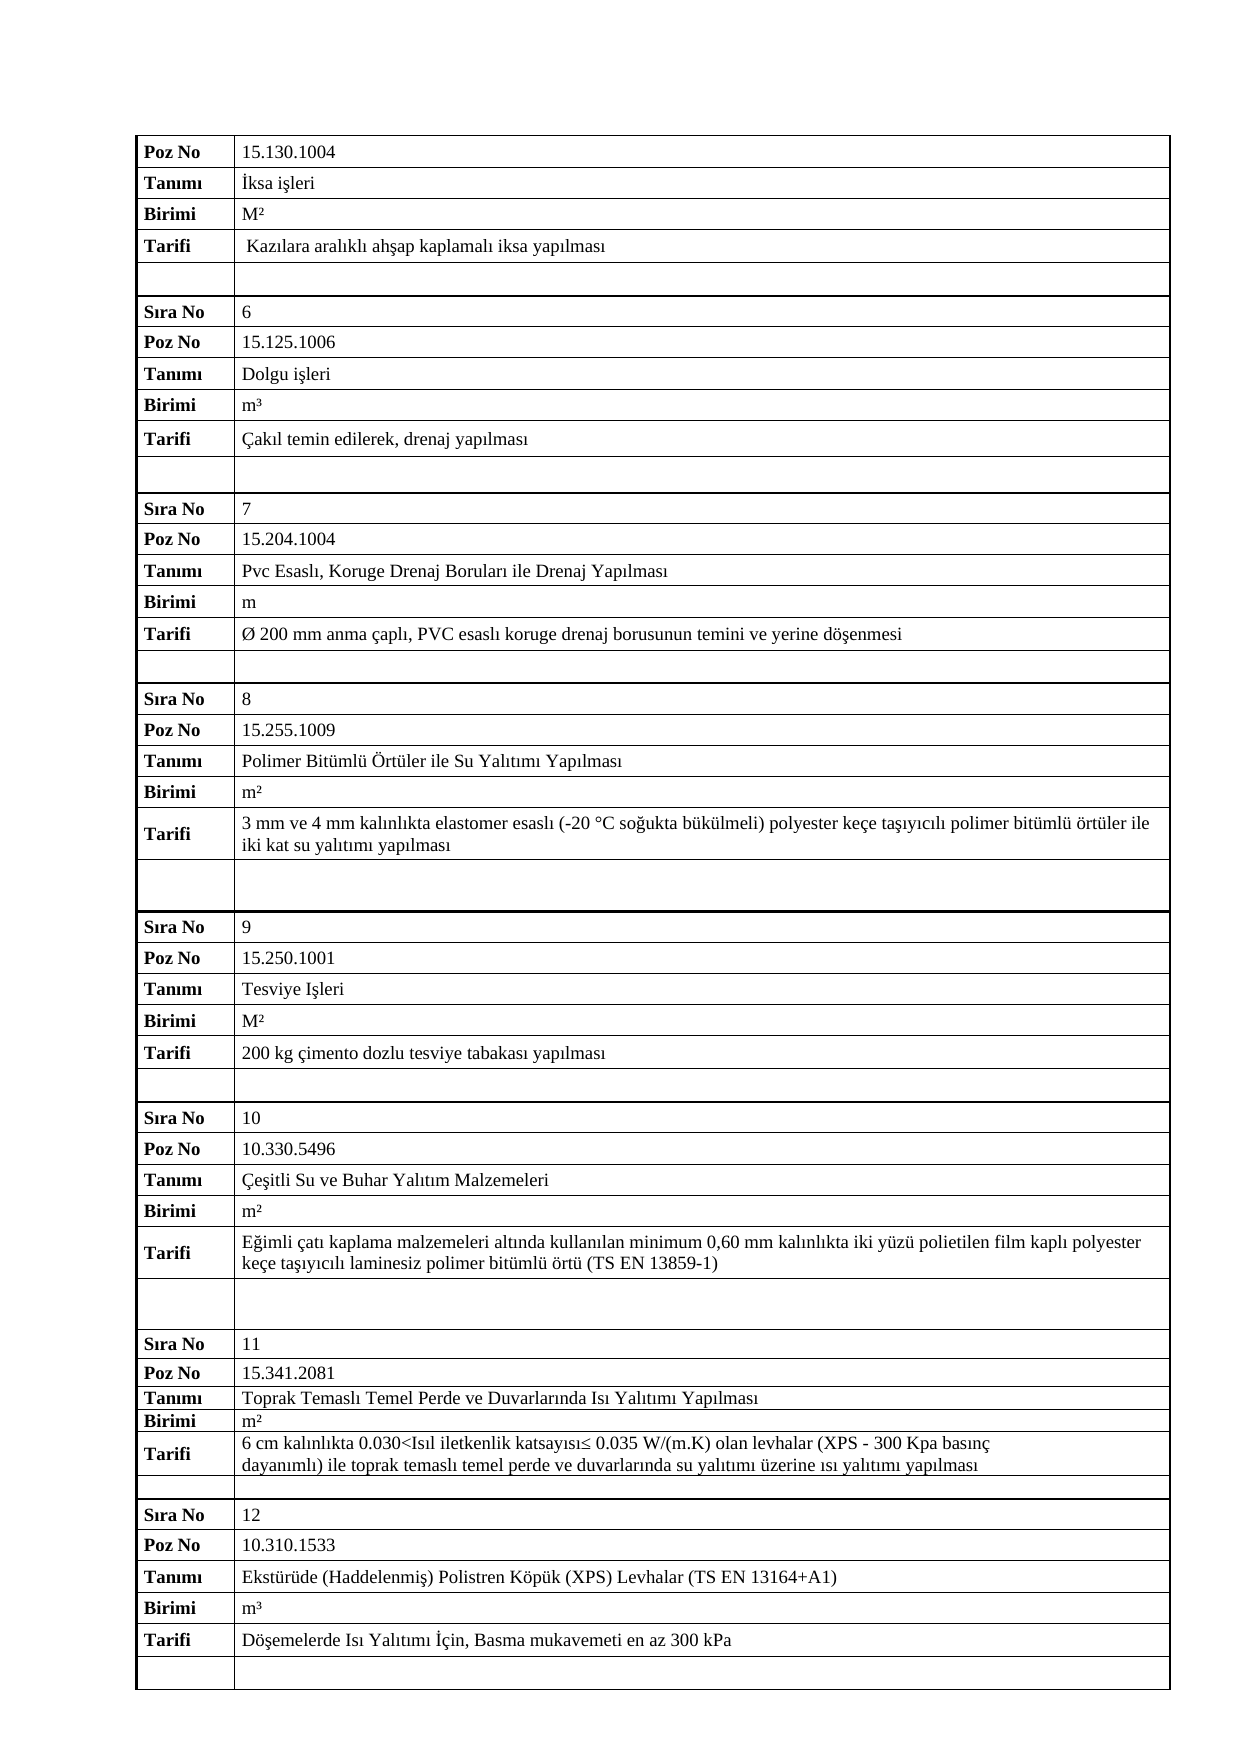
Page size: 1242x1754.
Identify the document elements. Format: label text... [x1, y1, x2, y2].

table_cell [138, 1657, 234, 1688]
table_cell Tarifi [138, 1227, 234, 1278]
table_cell [235, 1279, 1169, 1329]
table_cell Toprak Temaslı Temel Perde ve Duvarlarında Isı Yalıtımı Yapılması [235, 1387, 1169, 1408]
table_cell [138, 1069, 234, 1101]
table_cell 10.330.5496 [235, 1133, 1169, 1163]
table_cell Tarifi [138, 1036, 234, 1068]
table_cell [138, 1279, 234, 1329]
table_cell Ekstürüde (Haddelenmiş) Polistren Köpük (XPS) Levhalar (TS EN 13164+A1) [235, 1561, 1169, 1592]
table_cell [138, 457, 234, 492]
table_cell Sıra No [138, 1103, 234, 1132]
table_cell 15.130.1004 [235, 136, 1169, 167]
table_cell 9 [235, 913, 1169, 942]
table_cell [235, 263, 1169, 295]
table_cell [235, 457, 1169, 492]
table_cell Çakıl temin edilerek, drenaj yapılması [235, 421, 1169, 456]
table_cell 15.125.1006 [235, 327, 1169, 357]
table_cell 6 [235, 297, 1169, 326]
table_cell [235, 1657, 1169, 1688]
table_cell 200 kg çimento dozlu tesviye tabakası yapılması [235, 1036, 1169, 1068]
table_cell Ø 200 mm anma çaplı, PVC esaslı koruge drenaj borusunun temini ve yerine döşenmesi [235, 618, 1169, 649]
table_cell Tanımı [138, 974, 234, 1004]
table_cell 15.341.2081 [235, 1359, 1169, 1386]
table_cell m³ [235, 390, 1169, 420]
table_cell Poz No [138, 524, 234, 554]
table_cell Döşemelerde Isı Yalıtımı İçin, Basma mukavemeti en az 300 kPa [235, 1624, 1169, 1656]
table_cell 12 [235, 1500, 1169, 1529]
table_cell Sıra No [138, 297, 234, 326]
table_cell 15.250.1001 [235, 943, 1169, 973]
table_cell M² [235, 199, 1169, 229]
table_cell Birimi [138, 777, 234, 807]
table_cell Tanımı [138, 1561, 234, 1592]
table_cell Sıra No [138, 1500, 234, 1529]
table_cell [138, 651, 234, 682]
table_cell Birimi [138, 586, 234, 617]
table_cell 15.255.1009 [235, 715, 1169, 745]
table_cell Tarifi [138, 421, 234, 456]
table_cell Dolgu işleri [235, 358, 1169, 388]
table_cell Çeşitli Su ve Buhar Yalıtım Malzemeleri [235, 1165, 1169, 1195]
table_cell m² [235, 1196, 1169, 1226]
table_cell Tarifi [138, 230, 234, 262]
table_cell Eğimli çatı kaplama malzemeleri altında kullanılan minimum 0,60 mm kalınlıkta iki yüzü polietilen film kaplı polyester keçe taşıyıcılı laminesiz polimer bitümlü örtü (TS EN 13859-1) [235, 1227, 1169, 1278]
table_cell 10.310.1533 [235, 1530, 1169, 1560]
table_cell 3 mm ve 4 mm kalınlıkta elastomer esaslı (-20 °C soğukta bükülmeli) polyester keçe taşıyıcılı polimer bitümlü örtüler ile iki kat su yalıtımı yapılması [235, 808, 1169, 859]
table_cell m [235, 586, 1169, 617]
table_cell Tarifi [138, 618, 234, 649]
table_cell Tanımı [138, 358, 234, 388]
table_cell Kazılara aralıklı ahşap kaplamalı iksa yapılması [235, 230, 1169, 262]
table_cell Tarifi [138, 1432, 234, 1475]
table_cell Sıra No [138, 913, 234, 942]
table_cell [138, 1476, 234, 1498]
table_cell Pvc Esaslı, Koruge Drenaj Boruları ile Drenaj Yapılması [235, 555, 1169, 585]
table_cell 15.204.1004 [235, 524, 1169, 554]
table_cell [235, 860, 1169, 910]
table_cell Poz No [138, 136, 234, 167]
table_cell Poz No [138, 1359, 234, 1386]
table_cell Tanımı [138, 555, 234, 585]
table_cell Poz No [138, 327, 234, 357]
table_cell [235, 651, 1169, 682]
table_cell Birimi [138, 390, 234, 420]
table_cell Birimi [138, 1410, 234, 1431]
table_cell m² [235, 777, 1169, 807]
table_cell Tarifi [138, 808, 234, 859]
table_cell Tesviye Işleri [235, 974, 1169, 1004]
table_cell Sıra No [138, 1330, 234, 1358]
table_cell [235, 1476, 1169, 1498]
table_cell Tarifi [138, 1624, 234, 1656]
table_cell Poz No [138, 1133, 234, 1163]
table_cell Polimer Bitümlü Örtüler ile Su Yalıtımı Yapılması [235, 746, 1169, 776]
table_cell Birimi [138, 1196, 234, 1226]
table_cell Tanımı [138, 168, 234, 198]
table_cell Tanımı [138, 1165, 234, 1195]
table_cell Birimi [138, 1005, 234, 1035]
table_cell Birimi [138, 1593, 234, 1623]
table_cell Tanımı [138, 746, 234, 776]
table_cell m² [235, 1410, 1169, 1431]
table_cell 7 [235, 494, 1169, 523]
table_cell Sıra No [138, 494, 234, 523]
table_cell Tanımı [138, 1387, 234, 1408]
table_cell Sıra No [138, 684, 234, 713]
table_cell Poz No [138, 943, 234, 973]
table_cell Poz No [138, 1530, 234, 1560]
table_cell İksa işleri [235, 168, 1169, 198]
table_cell 10 [235, 1103, 1169, 1132]
table_cell Birimi [138, 199, 234, 229]
table_cell m³ [235, 1593, 1169, 1623]
table_cell 11 [235, 1330, 1169, 1358]
table_cell [235, 1069, 1169, 1101]
table_cell [138, 860, 234, 910]
table_cell 8 [235, 684, 1169, 713]
table_cell 6 cm kalınlıkta 0.030<Isıl iletkenlik katsayısı≤ 0.035 W/(m.K) olan levhalar (XPS - 300 Kpa basınç dayanımlı) ile toprak temaslı temel perde ve duvarlarında su yalıtımı üzerine ısı yalıtımı yapılması [235, 1432, 1169, 1475]
table_cell M² [235, 1005, 1169, 1035]
table_cell Poz No [138, 715, 234, 745]
table_cell [138, 263, 234, 295]
